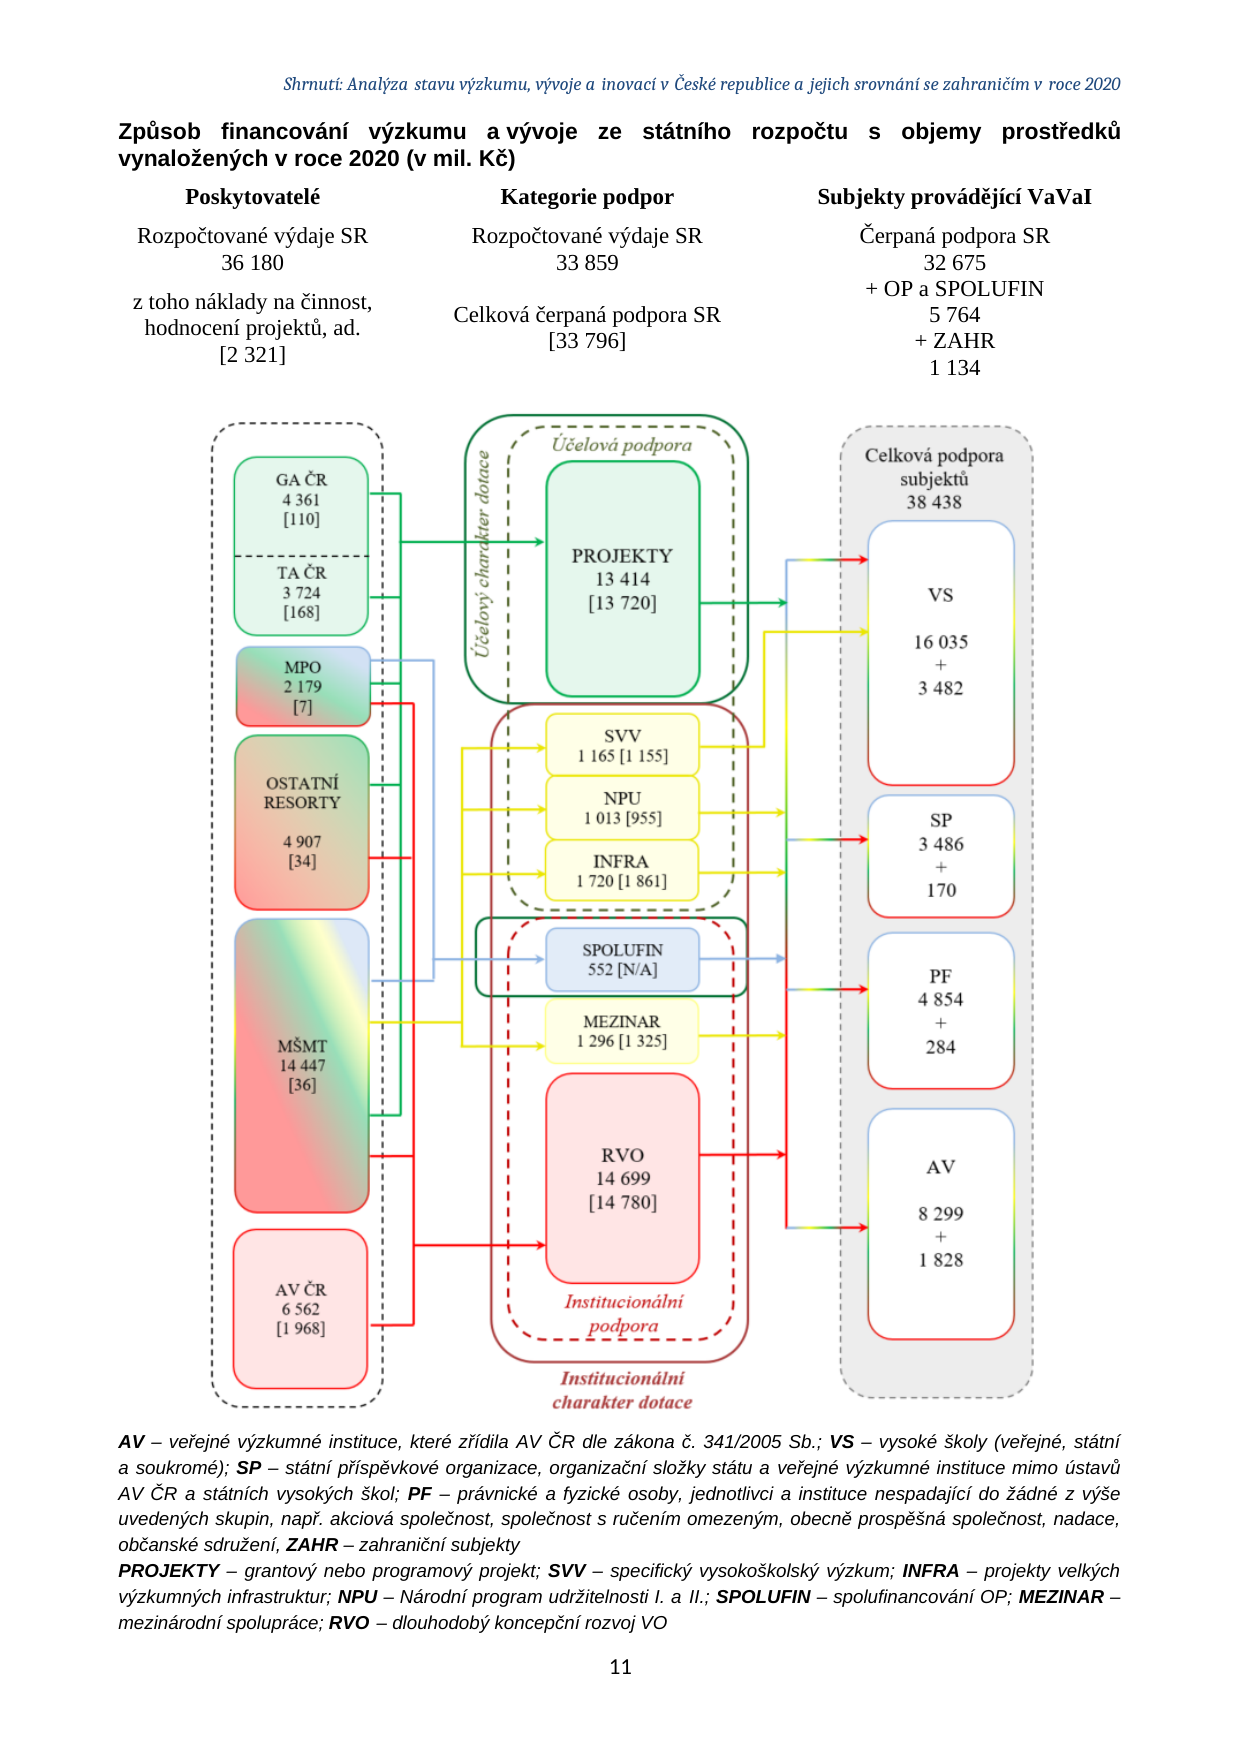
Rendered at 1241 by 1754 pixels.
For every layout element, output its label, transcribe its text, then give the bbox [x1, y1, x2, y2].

table_cell + OP a SPOLUFIN 5 764 + ZAHR 1 134 [788, 275, 1122, 407]
table_header Poskytovatelé [118, 183, 387, 222]
text AV – veřejné výzkumné instituce, které zřídila AV ČR dle zákona č. 341/2005 Sb.; VS – vysoké školy (veřejné, státní a soukromé); SP – státní příspěvkové organizace, organizační složky státu a veřejné výzkumné instituce mimo ústavů AV ČR a státních vysokých škol; PF – právnické a fyzické osoby, jednotlivci a instituce nespadající do žádné z výše uvedených skupin, např. akciová společnost, společnost s ručením omezeným, obecně prospěšná společnost, nadace, občanské sdružení, ZAHR – zahraniční subjekty [118, 1431, 1122, 1556]
table_header Subjekty provádějící VaVaI [788, 183, 1122, 222]
table_header Kategorie podpor [387, 183, 787, 222]
table_cell 36 180 [118, 249, 387, 275]
table_cell 33 859 [387, 249, 787, 275]
table_cell Rozpočtované výdaje SR [118, 222, 387, 248]
text PROJEKTY – grantový nebo programový projekt; SVV – specifický vysokoškolský výzkum; INFRA – projekty velkých výzkumných infrastruktur; NPU – Národní program udržitelnosti I. a II.; SPOLUFIN – spolufinancování OP; MEZINAR – mezinárodní spolupráce; RVO – dlouhodobý koncepční rozvoj VO [118, 1560, 1122, 1633]
table_cell Celková čerpaná podpora SR [33 796] [387, 275, 787, 406]
table_cell 32 675 [788, 249, 1122, 275]
table_cell Čerpaná podpora SR [788, 222, 1122, 248]
table_cell Rozpočtované výdaje SR [387, 222, 787, 248]
table_cell z toho náklady na činnost, hodnocení projektů, ad. [2 321] [118, 275, 387, 407]
text Způsob financování výzkumu a vývoje ze státního rozpočtu s objemy prostředků vynaložených v roce 2020 (v mil. Kč) [118, 118, 1122, 171]
picture [189, 406, 1051, 1419]
